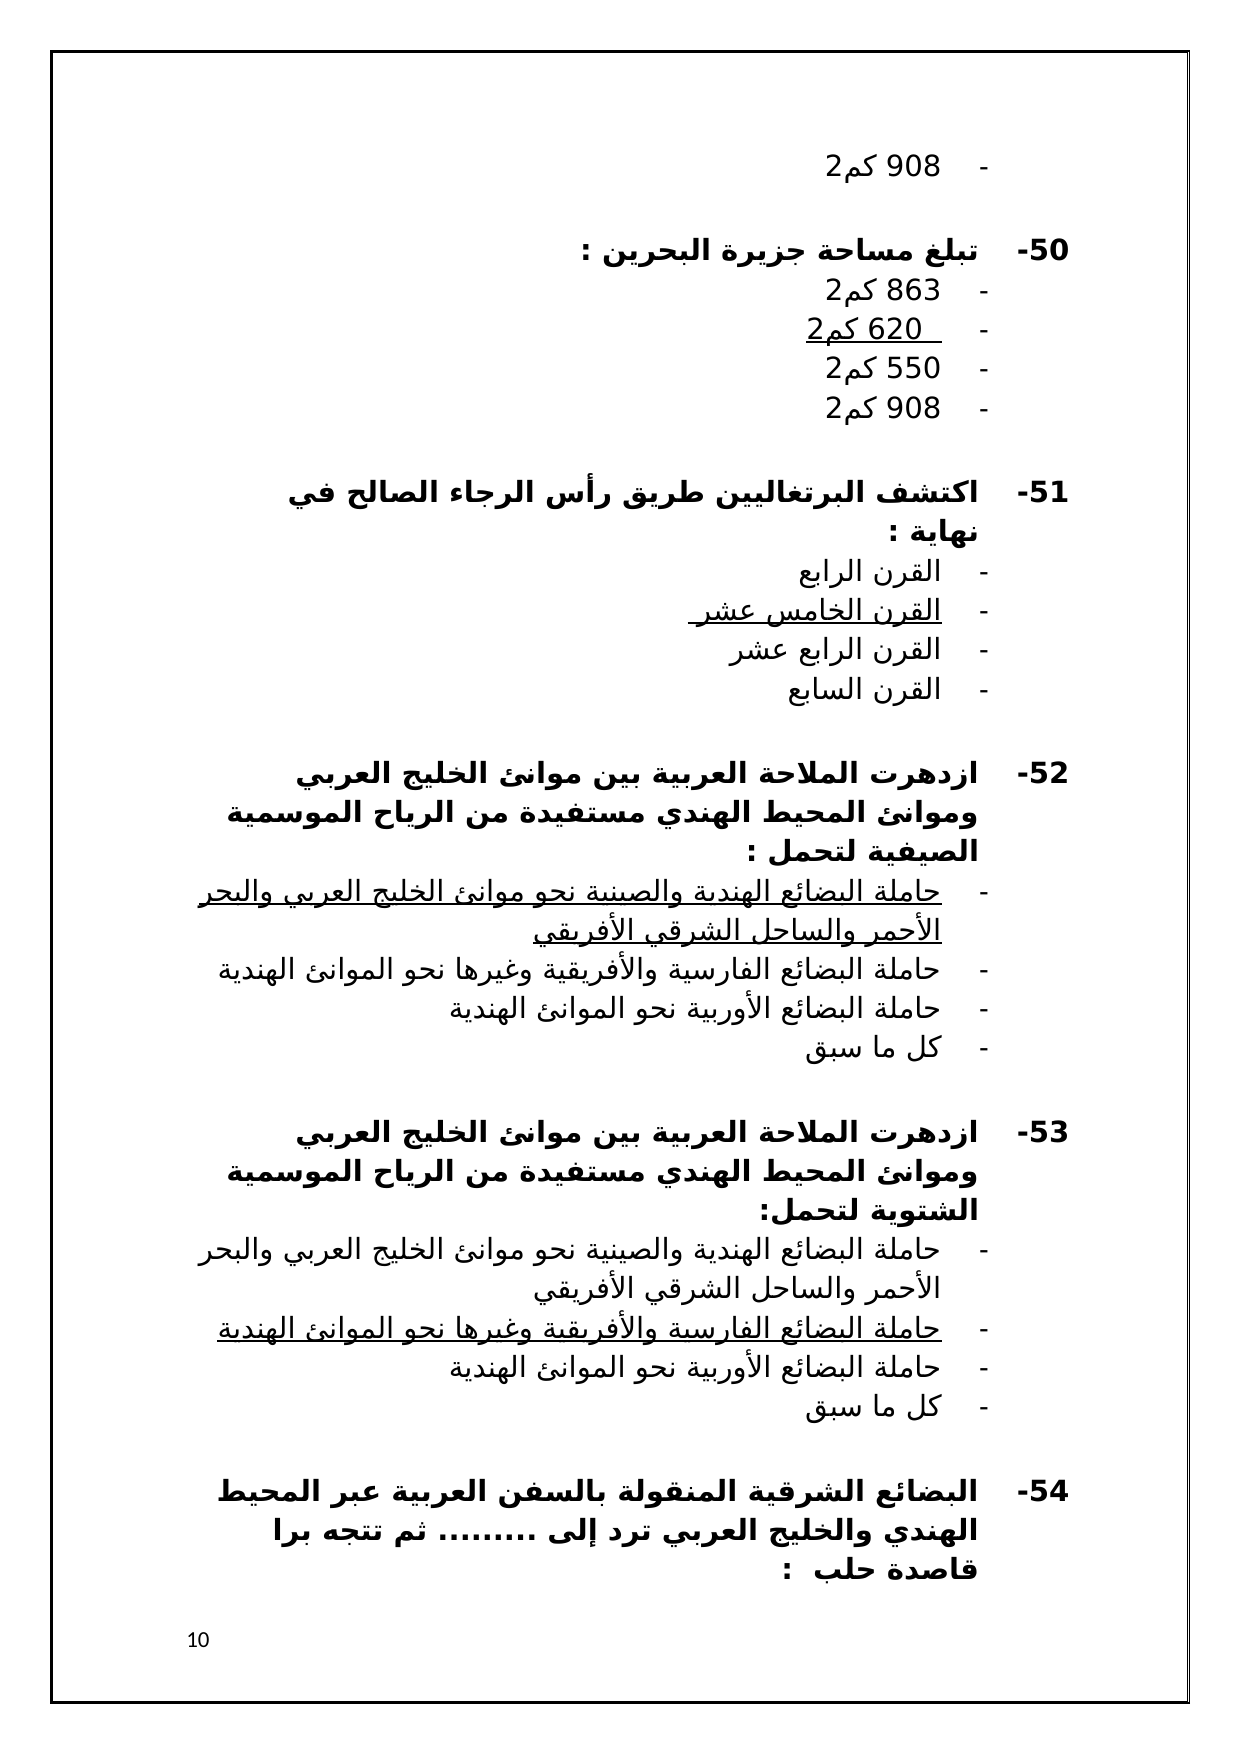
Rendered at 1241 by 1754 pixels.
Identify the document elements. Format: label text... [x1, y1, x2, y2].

list 620 كم2 [186, 312, 979, 346]
list القرن الرابع [186, 553, 979, 588]
list حاملة البضائع الأوربية نحو الموانئ الهندية [186, 991, 979, 1025]
list كل ما سبق [186, 1389, 979, 1424]
list البضائع الشرقية المنقولة بالسفن العربية عبر المحيط الهندي والخليج العربي ترد إلى ......... ثم تتجه برا قاصدة حلب : [186, 1474, 1017, 1586]
list ازدهرت الملاحة العربية بين موانئ الخليج العربي وموانئ المحيط الهندي مستفيدة من الرياح الموسمية الشتوية لتحمل: [186, 1116, 1017, 1227]
list 908 كم2 [186, 391, 979, 425]
list تبلغ مساحة جزيرة البحرين : [186, 233, 1017, 267]
list القرن السابع [186, 672, 979, 706]
list حاملة البضائع الهندية والصينية نحو موانئ الخليج العربي والبحر الأحمر والساحل الشرقي الأفريقي [186, 1232, 979, 1306]
list القرن الخامس عشر [186, 593, 979, 627]
list كل ما سبق [186, 1031, 979, 1065]
list حاملة البضائع الفارسية والأفريقية وغيرها نحو الموانئ الهندية [186, 952, 979, 986]
list ازدهرت الملاحة العربية بين موانئ الخليج العربي وموانئ المحيط الهندي مستفيدة من الرياح الموسمية الصيفية لتحمل : [186, 757, 1017, 868]
list حاملة البضائع الهندية والصينية نحو موانئ الخليج العربي والبحر الأحمر والساحل الشرقي الأفريقي [186, 873, 979, 947]
list حاملة البضائع الفارسية والأفريقية وغيرها نحو الموانئ الهندية [186, 1311, 979, 1345]
list اكتشف البرتغاليين طريق رأس الرجاء الصالح في نهاية : [186, 476, 1017, 548]
list القرن الرابع عشر [186, 632, 979, 667]
list 863 كم2 [186, 272, 979, 307]
list 908 كم2 [186, 148, 979, 183]
list حاملة البضائع الأوربية نحو الموانئ الهندية [186, 1350, 979, 1384]
list 550 كم2 [186, 351, 979, 386]
